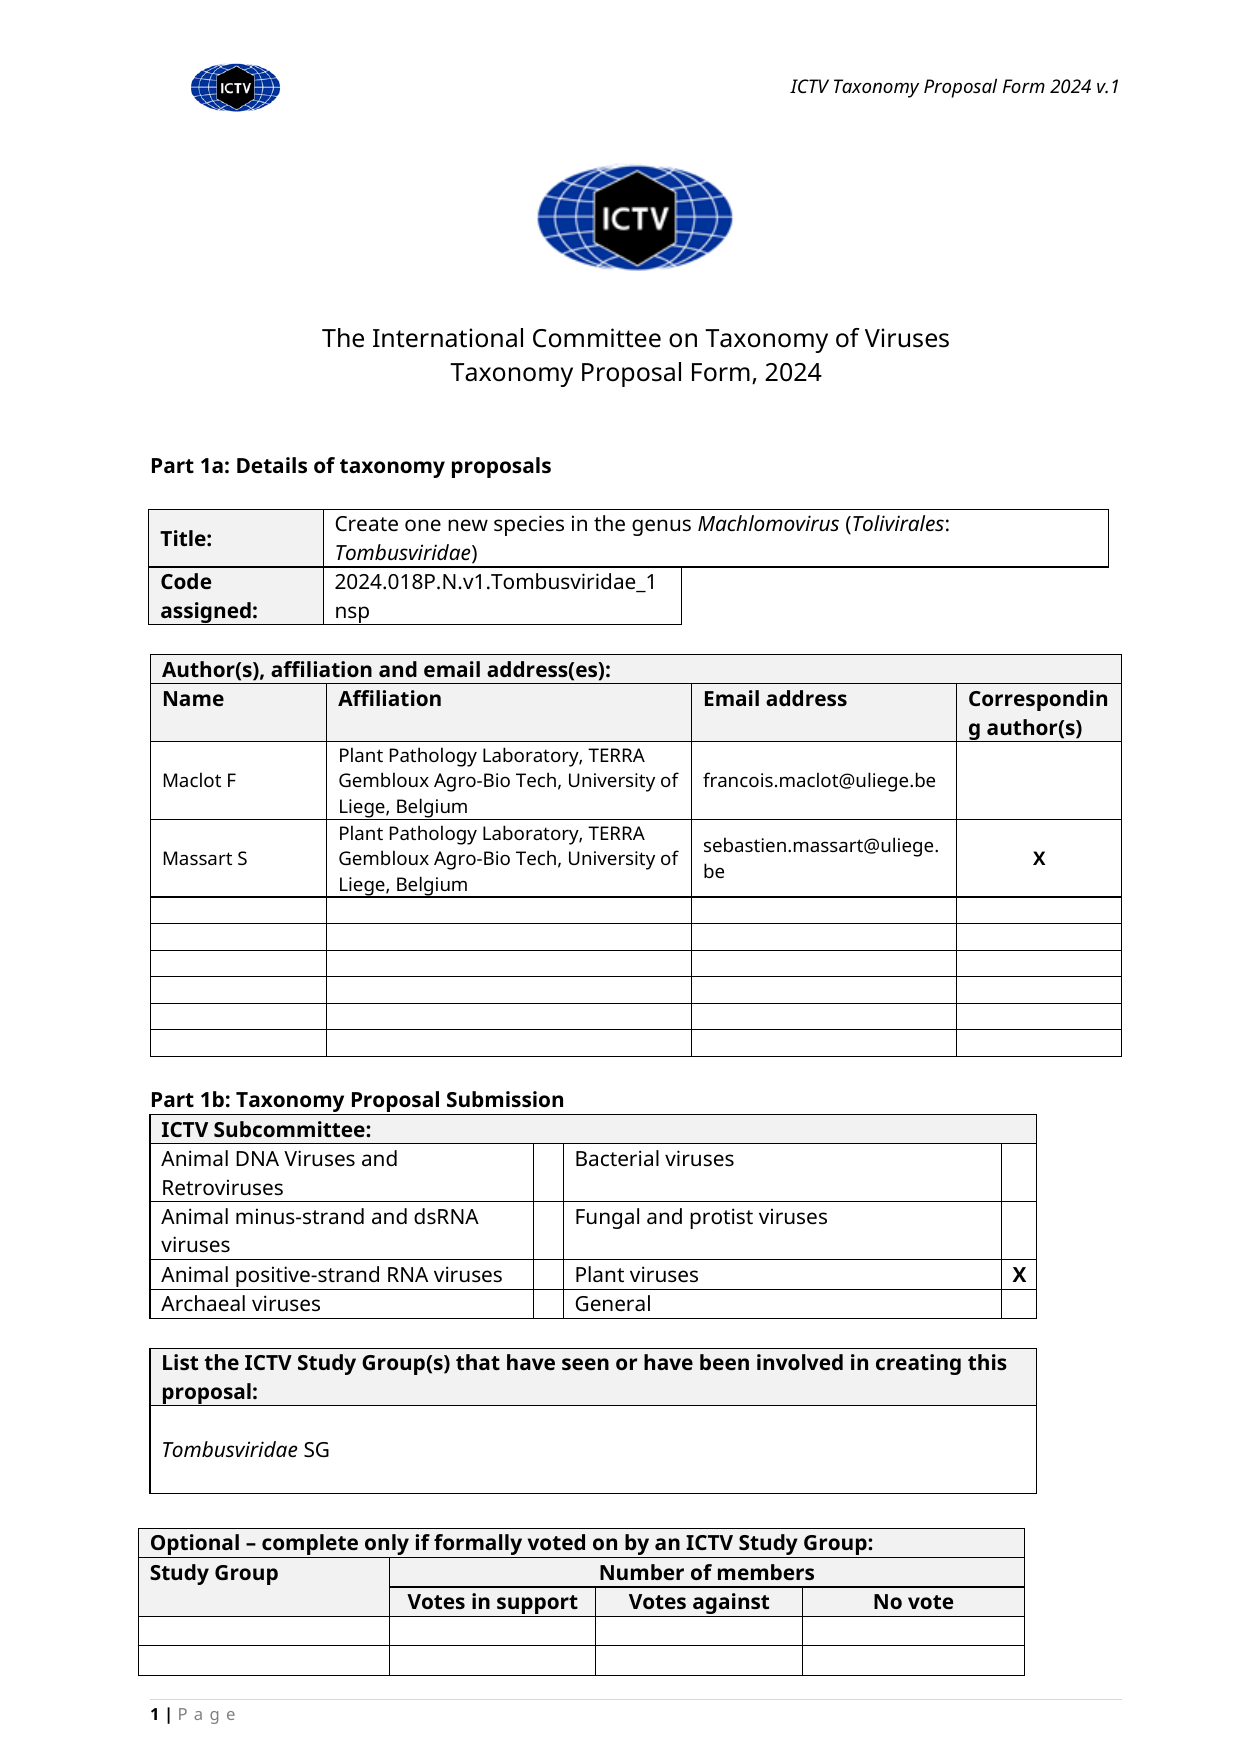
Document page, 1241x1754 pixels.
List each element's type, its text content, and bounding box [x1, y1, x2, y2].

table_cell [803, 1617, 1024, 1645]
table_cell [596, 1646, 802, 1675]
table_cell [151, 951, 326, 976]
table_cell Study Group [139, 1558, 389, 1616]
table_cell [151, 1030, 326, 1056]
table_cell [692, 1004, 956, 1029]
table_cell [327, 924, 691, 949]
table_cell [327, 1004, 691, 1029]
table_cell 2024.018P.N.v1.Tombusviridae_1nsp [324, 568, 681, 624]
table_cell [803, 1646, 1024, 1675]
table_cell [692, 898, 956, 923]
table_cell Votes against [596, 1588, 802, 1616]
text Part 1a: Details of taxonomy proposals [150, 452, 1122, 480]
table_cell [151, 898, 326, 923]
table_cell Tombusviridae SG [151, 1406, 1036, 1493]
table_cell [139, 1646, 389, 1675]
table_cell Massart S [151, 820, 326, 896]
table_cell [327, 1030, 691, 1056]
table_cell [692, 1030, 956, 1056]
table_cell [692, 951, 956, 976]
table_cell Votes in support [390, 1588, 595, 1616]
table_cell [957, 924, 1121, 949]
table_cell francois.maclot@uliege.be [692, 742, 956, 819]
table_cell [957, 977, 1121, 1003]
table_cell [534, 1144, 563, 1201]
table_cell [957, 951, 1121, 976]
table_header Author(s), affiliation and email address(es): [151, 655, 1121, 683]
table_cell [327, 951, 691, 976]
picture [190, 56, 282, 113]
table_cell [957, 742, 1121, 819]
table_header List the ICTV Study Group(s) that have seen or have been involved in creating this proposal: [151, 1349, 1036, 1405]
table_cell Plant Pathology Laboratory, TERRA Gembloux Agro-Bio Tech, University of Liege, Belgium [327, 820, 691, 896]
text The International Committee on Taxonomy of Viruses [150, 321, 1122, 355]
table_cell Code assigned: [149, 568, 323, 624]
table_header Optional – complete only if formally voted on by an ICTV Study Group: [139, 1529, 1024, 1557]
table_cell [327, 977, 691, 1003]
table_cell Maclot F [151, 742, 326, 819]
text Taxonomy Proposal Form, 2024 [150, 355, 1122, 389]
table_cell Name [151, 684, 326, 741]
table_cell [151, 977, 326, 1003]
table_cell Fungal and protist viruses [564, 1202, 1001, 1259]
table_cell No vote [803, 1588, 1024, 1616]
table_cell [957, 898, 1121, 923]
table_cell [957, 1030, 1121, 1056]
table_cell [534, 1260, 563, 1288]
table_cell [692, 977, 956, 1003]
table_cell General [564, 1290, 1001, 1318]
table_cell [327, 898, 691, 923]
table_cell [151, 1004, 326, 1029]
table_cell sebastien.massart@uliege.be [692, 820, 956, 896]
table_cell Archaeal viruses [151, 1290, 533, 1318]
table_cell [390, 1646, 595, 1675]
table_cell Animal positive-strand RNA viruses [151, 1260, 533, 1288]
text Part 1b: Taxonomy Proposal Submission [150, 1085, 1122, 1114]
table_cell Bacterial viruses [564, 1144, 1001, 1201]
table_cell [1002, 1202, 1036, 1259]
table_cell [534, 1202, 563, 1259]
table_cell Email address [692, 684, 956, 741]
table_cell [596, 1617, 802, 1645]
table_cell X [1002, 1260, 1036, 1288]
table_cell [534, 1290, 563, 1318]
table_cell Affiliation [327, 684, 691, 741]
table_cell Number of members [390, 1558, 1024, 1586]
table_header ICTV Subcommittee: [151, 1115, 1036, 1143]
table_cell [151, 924, 326, 949]
table_cell Plant Pathology Laboratory, TERRA Gembloux Agro-Bio Tech, University of Liege, Belgium [327, 742, 691, 819]
picture [535, 150, 737, 274]
table_cell [139, 1617, 389, 1645]
table_header Create one new species in the genus Machlomovirus (Tolivirales: Tombusviridae) [324, 510, 1108, 566]
table_cell Animal DNA Viruses and Retroviruses [151, 1144, 533, 1201]
table_header Title: [149, 510, 323, 566]
table_cell Animal minus-strand and dsRNA viruses [151, 1202, 533, 1259]
table_cell Plant viruses [564, 1260, 1001, 1288]
table_cell [1002, 1144, 1036, 1201]
table_cell [1002, 1290, 1036, 1318]
table_cell X [957, 820, 1121, 896]
table_cell [390, 1617, 595, 1645]
table_cell Corresponding author(s) [957, 684, 1121, 741]
table_cell [957, 1004, 1121, 1029]
table_cell [692, 924, 956, 949]
